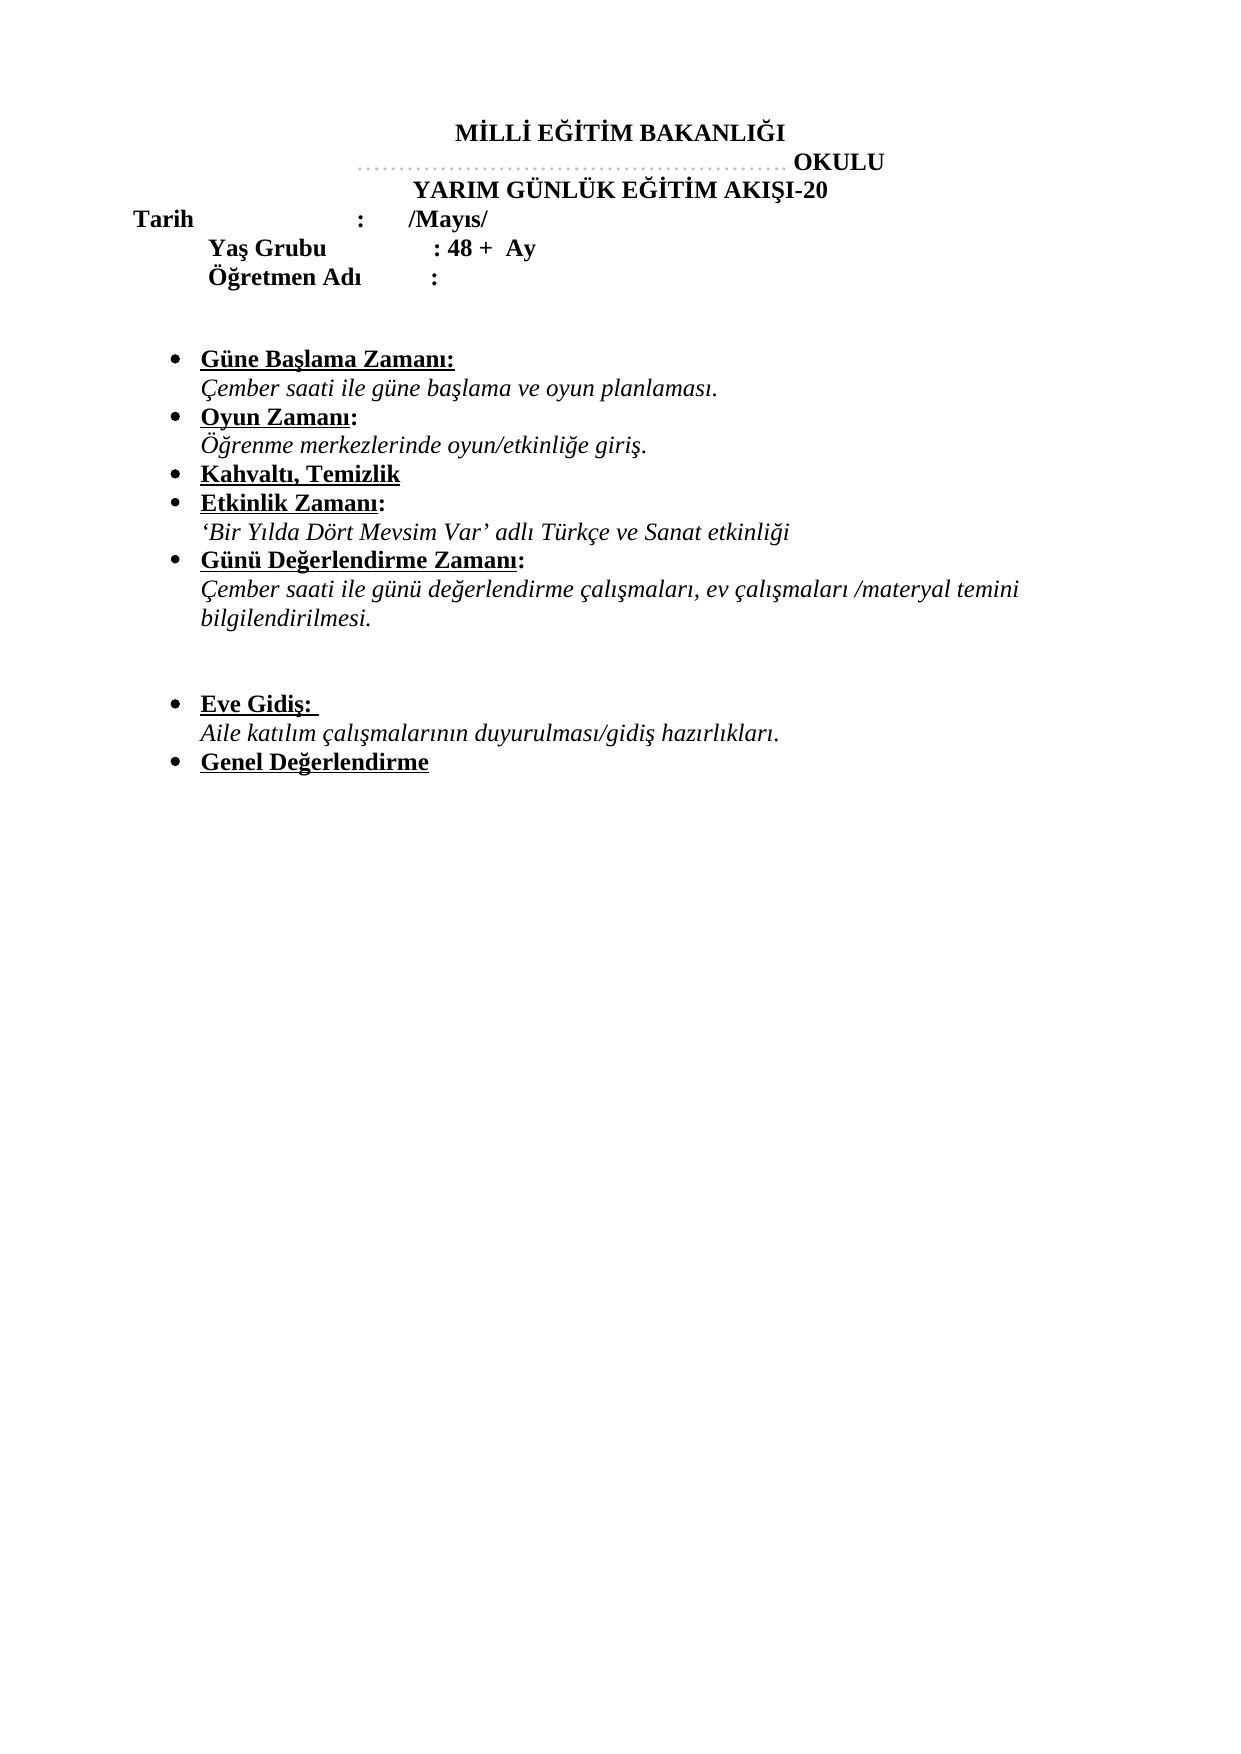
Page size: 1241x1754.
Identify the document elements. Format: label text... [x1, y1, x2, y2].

list Genel Değerlendirme [171, 747, 1070, 776]
list Günü Değerlendirme Zamanı: [171, 546, 1070, 574]
list Eve Gidiş: [171, 689, 1070, 718]
list Güne Başlama Zamanı: [171, 344, 1070, 373]
list Çember saati ile günü değerlendirme çalışmaları, ev çalışmaları /materyal temini bilgilendirilmesi. [200, 574, 1070, 632]
text Yaş Grubu : 48 + Ay [208, 233, 1092, 262]
list Oyun Zamanı: [171, 402, 1070, 431]
text Tarih : /Mayıs/ [133, 204, 1092, 233]
list Etkinlik Zamanı: [171, 488, 1070, 517]
text MİLLİ EĞİTİM BAKANLIĞI [148, 118, 1092, 147]
list Çember saati ile güne başlama ve oyun planlaması. [200, 373, 1070, 402]
list Kahvaltı, Temizlik [171, 459, 1070, 488]
list Öğrenme merkezlerinde oyun/etkinliğe giriş. [200, 431, 1070, 459]
text ……………………………………………. OKULU [148, 147, 1092, 176]
text YARIM GÜNLÜK EĞİTİM AKIŞI-20 [148, 176, 1092, 204]
list Aile katılım çalışmalarının duyurulması/gidiş hazırlıkları. [200, 718, 1070, 747]
text Öğretmen Adı : [208, 262, 1092, 291]
list ‘Bir Yılda Dört Mevsim Var’ adlı Türkçe ve Sanat etkinliği [200, 517, 1070, 546]
